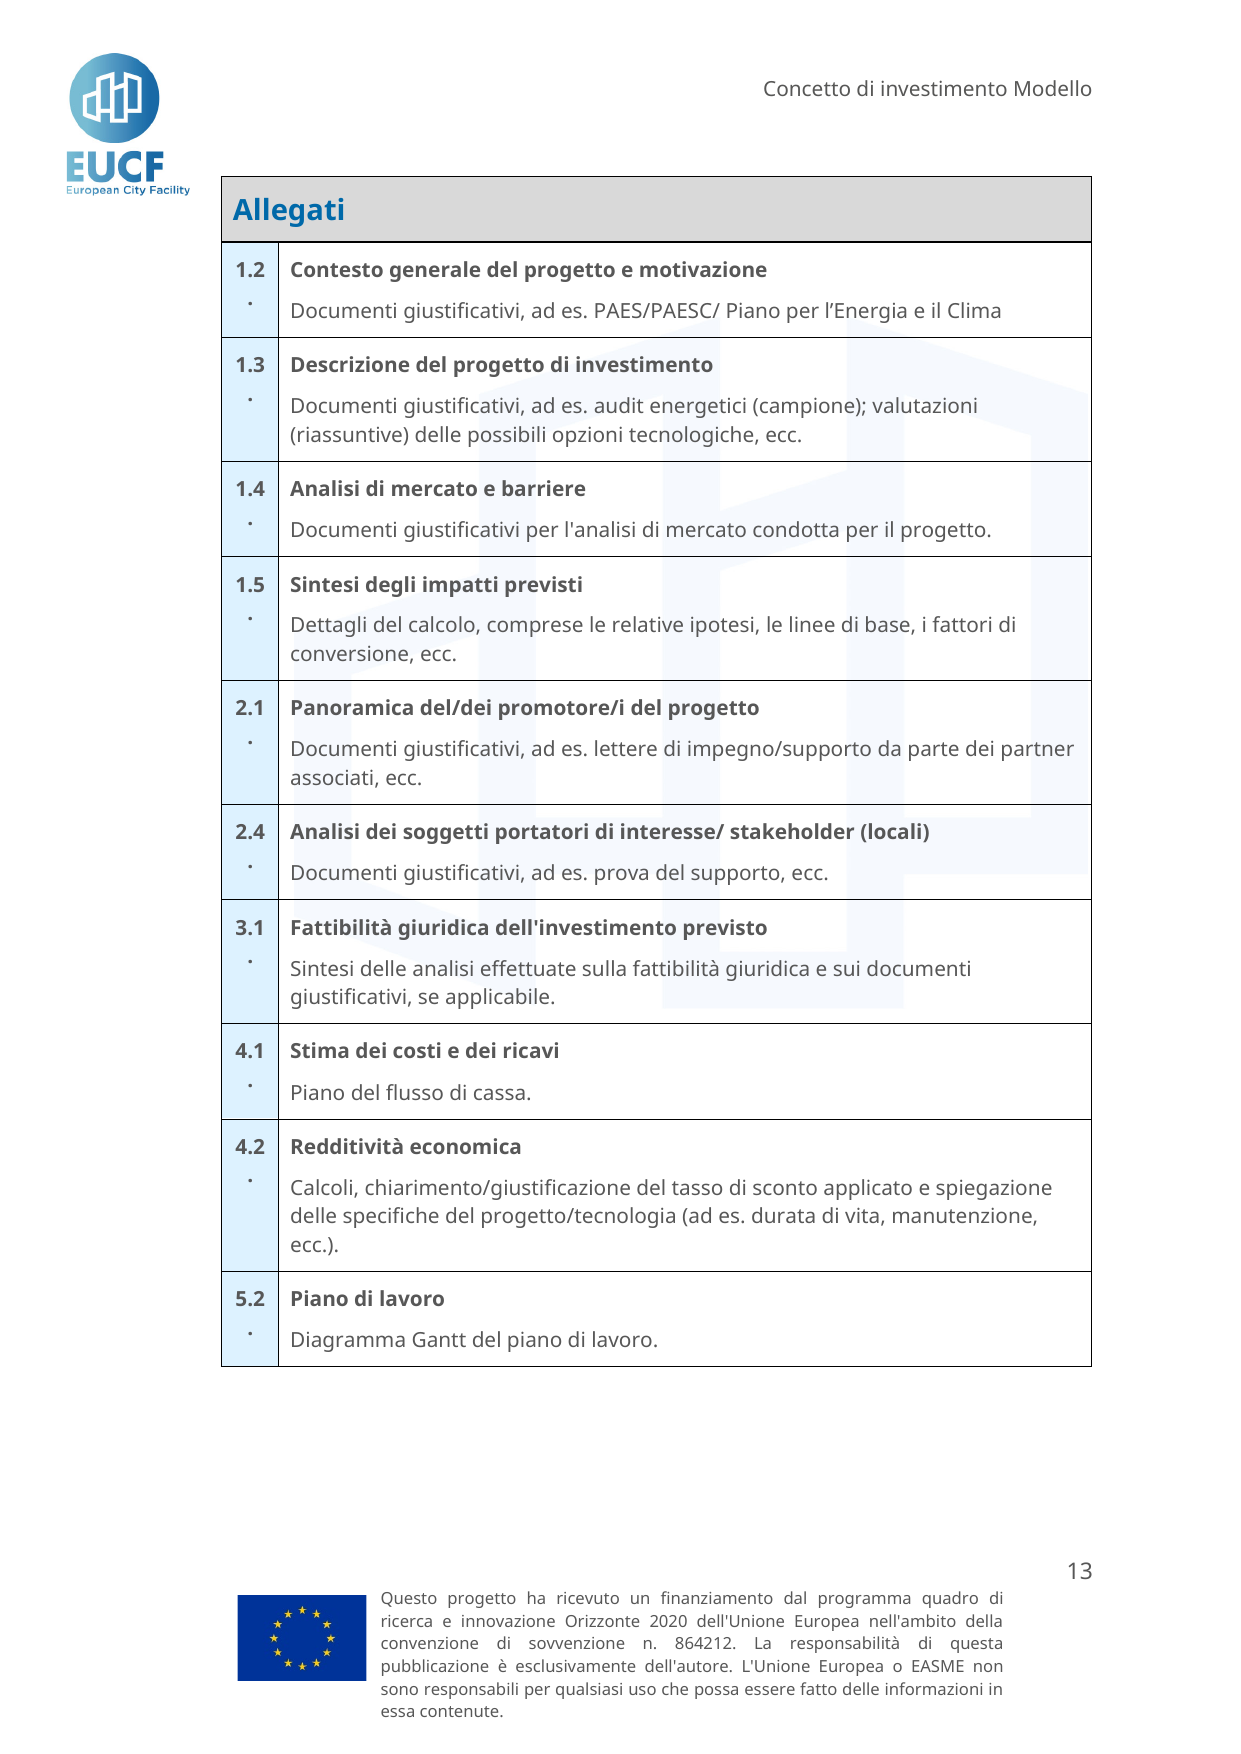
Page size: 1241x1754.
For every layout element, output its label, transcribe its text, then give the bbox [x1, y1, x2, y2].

table_cell 1.5. [222, 557, 278, 680]
table_cell 1.2. [222, 243, 278, 337]
table_cell Stima dei costi e dei ricavi Piano del flusso di cassa. [279, 1024, 1091, 1118]
picture [66, 53, 190, 196]
table_cell 2.1. [222, 681, 278, 804]
table_cell Analisi di mercato e barriere Documenti giustificativi per l'analisi di mercato condotta per il progetto. [279, 462, 1091, 556]
table_cell 2.4. [222, 805, 278, 899]
table_cell 5.2. [222, 1272, 278, 1366]
table_cell Sintesi degli impatti previsti Dettagli del calcolo, comprese le relative ipotesi, le linee di base, i fattori di conversione, ecc. [279, 557, 1091, 680]
table_cell Panoramica del/dei promotore/i del progetto Documenti giustificativi, ad es. lettere di impegno/supporto da parte dei partner associati, ecc. [279, 681, 1091, 804]
table_cell Redditività economica Calcoli, chiarimento/giustificazione del tasso di sconto applicato e spiegazione delle specifiche del progetto/tecnologia (ad es. durata di vita, manutenzione, ecc.). [279, 1120, 1091, 1271]
table_cell 4.2. [222, 1120, 278, 1271]
table_cell 1.3. [222, 338, 278, 461]
table_cell Contesto generale del progetto e motivazione Documenti giustificativi, ad es. PAES/PAESC/ Piano per l’Energia e il Clima [279, 243, 1091, 337]
picture [237, 1595, 367, 1681]
table_header Allegati [222, 177, 1091, 241]
table_cell 3.1. [222, 900, 278, 1023]
table_cell 4.1. [222, 1024, 278, 1118]
table_cell Piano di lavoro Diagramma Gantt del piano di lavoro. [279, 1272, 1091, 1366]
table_cell Analisi dei soggetti portatori di interesse/ stakeholder (locali) Documenti giustificativi, ad es. prova del supporto, ecc. [279, 805, 1091, 899]
table_cell Descrizione del progetto di investimento Documenti giustificativi, ad es. audit energetici (campione); valutazioni (riassuntive) delle possibili opzioni tecnologiche, ecc. [279, 338, 1091, 461]
table_cell 1.4. [222, 462, 278, 556]
table_cell Fattibilità giuridica dell'investimento previsto Sintesi delle analisi effettuate sulla fattibilità giuridica e sui documenti giustificativi, se applicabile. [279, 900, 1091, 1023]
